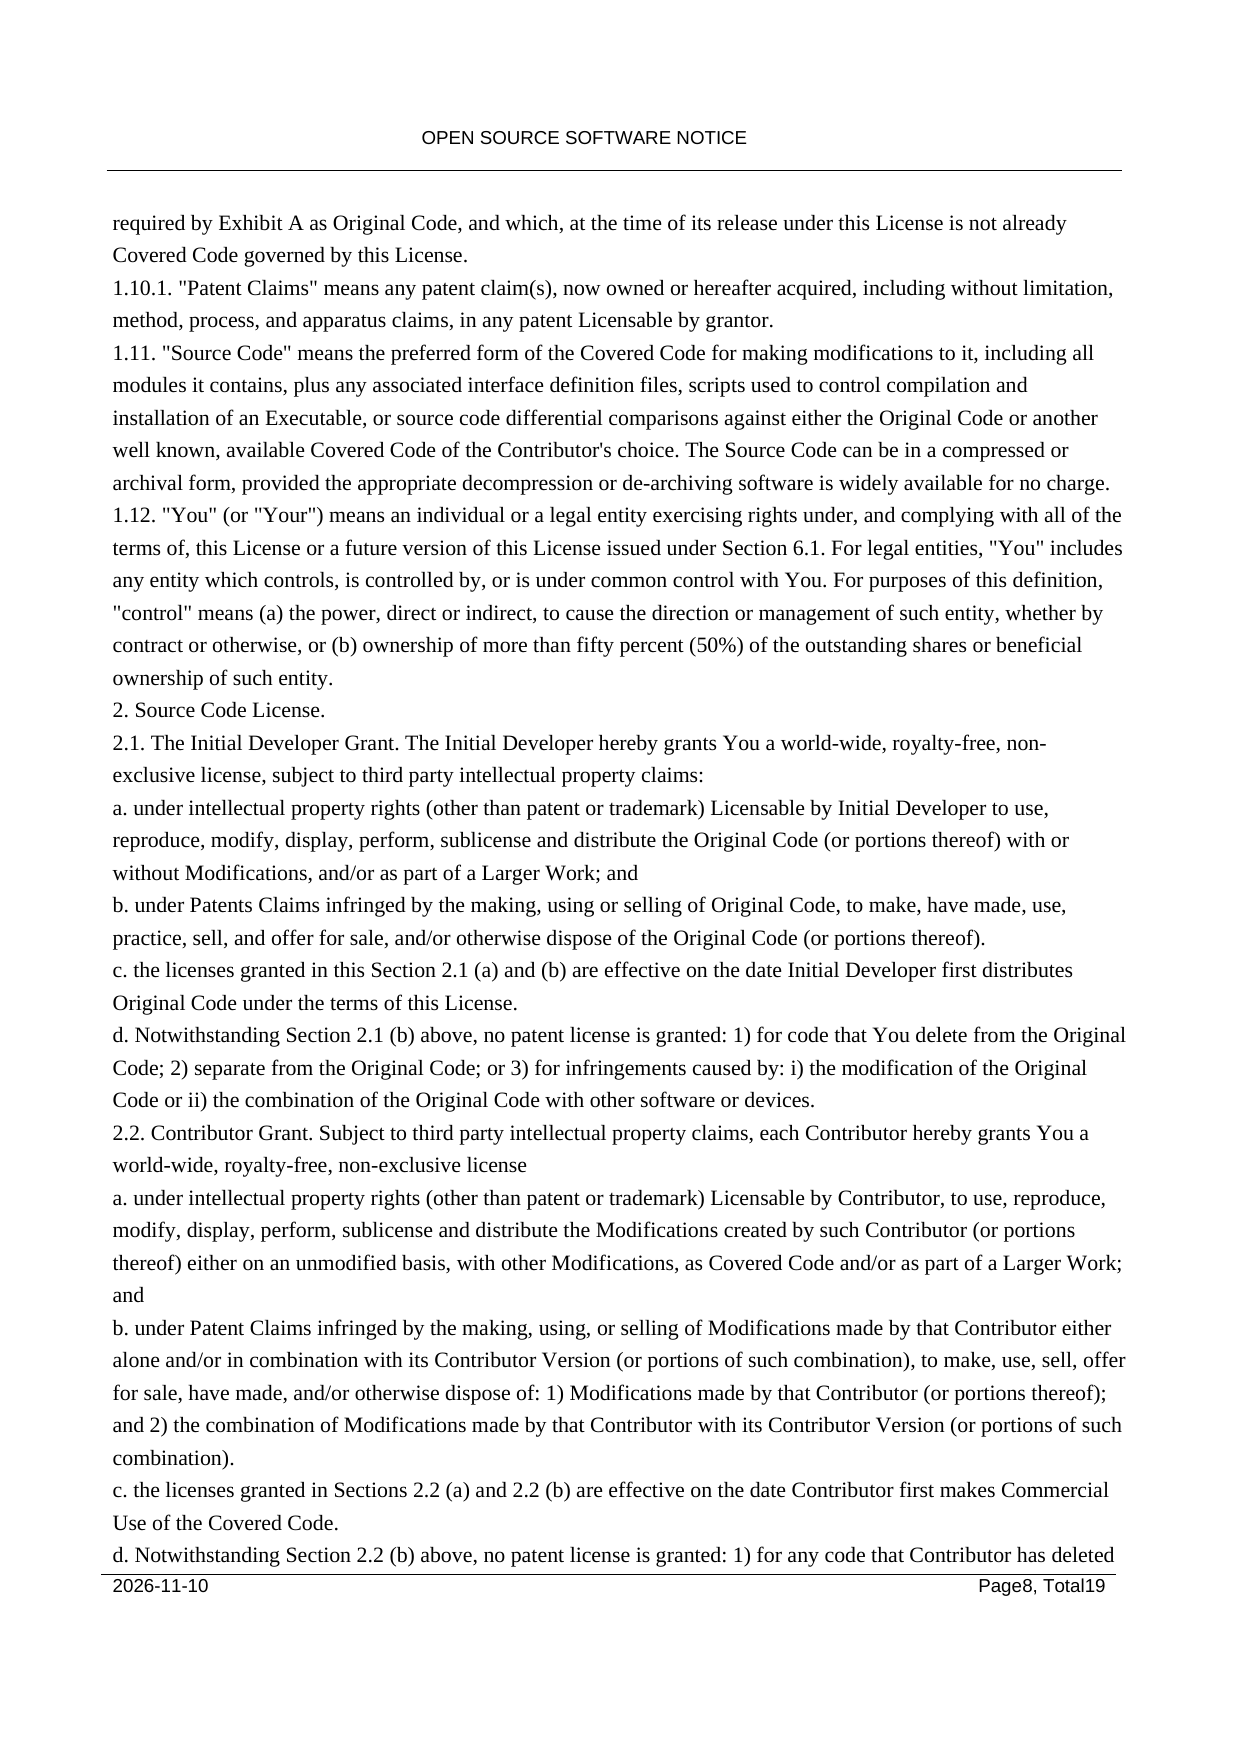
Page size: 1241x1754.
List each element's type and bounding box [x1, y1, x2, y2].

text [112, 206, 1128, 1571]
